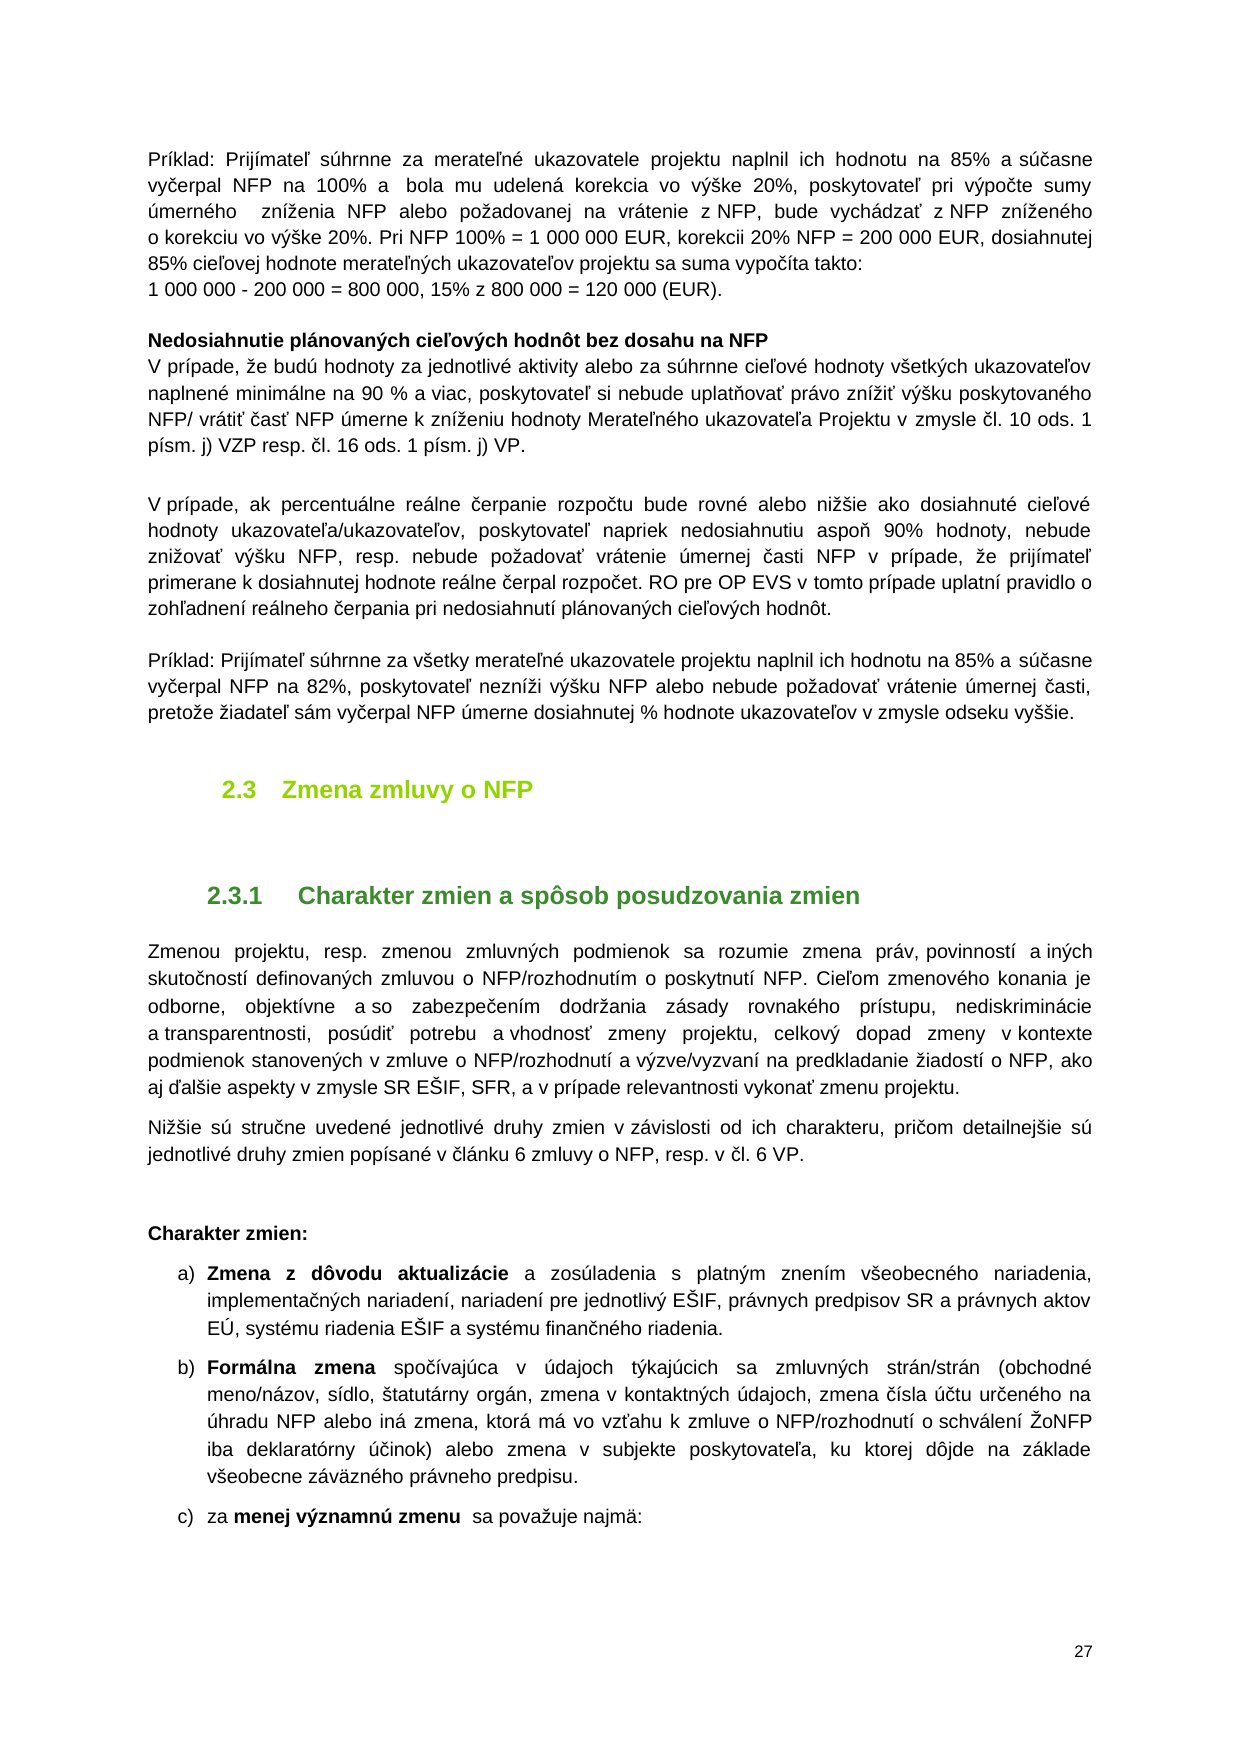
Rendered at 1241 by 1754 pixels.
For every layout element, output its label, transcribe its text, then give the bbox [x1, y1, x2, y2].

list Zmena z dôvodu aktualizácie a zosúladenia s platným znením všeobecného nariadenia, implementačných nariadení, nariadení pre jednotlivý EŠIF, právnych predpisov SR a právnych aktov EÚ, systému riadenia EŠIF a systému finančného riadenia. [177, 1262, 1092, 1339]
text Zmenou projektu, resp. zmenou zmluvných podmienok sa rozumie zmena práv, povinností a iných skutočností definovaných zmluvou o NFP/rozhodnutím o poskytnutí NFP. Cieľom zmenového konania je odborne, objektívne a so zabezpečením dodržania zásady rovnakého prístupu, nediskriminácie a transparentnosti, posúdiť potrebu a vhodnosť zmeny projektu, celkový dopad zmeny v kontexte podmienok stanovených v zmluve o NFP/rozhodnutí a výzve/vyzvaní na predkladanie žiadostí o NFP, ako aj ďalšie aspekty v zmysle SR EŠIF, SFR, a v prípade relevantnosti vykonať zmenu projektu. [148, 940, 1092, 1099]
subtitle Zmena zmluvy o NFP [222, 775, 1092, 803]
text 1 000 000 - 200 000 = 800 000, 15% z 800 000 = 120 000 (EUR). [148, 278, 1092, 301]
text Nedosiahnutie plánovaných cieľových hodnôt bez dosahu na NFP [148, 329, 1092, 352]
text Charakter zmien: [148, 1222, 1092, 1245]
text Príklad: Prijímateľ súhrnne za všetky merateľné ukazovatele projektu naplnil ich hodnotu na 85% a súčasne vyčerpal NFP na 82%, poskytovateľ nezníži výšku NFP alebo nebude požadovať vrátenie úmernej časti, pretože žiadateľ sám vyčerpal NFP úmerne dosiahnutej % hodnote ukazovateľov v zmysle odseku vyššie. [148, 649, 1092, 724]
list za menej významnú zmenu sa považuje najmä: [177, 1504, 1092, 1527]
list Formálna zmena spočívajúca v údajoch týkajúcich sa zmluvných strán/strán (obchodné meno/názov, sídlo, štatutárny orgán, zmena v kontaktných údajoch, zmena čísla účtu určeného na úhradu NFP alebo iná zmena, ktorá má vo vzťahu k zmluve o NFP/rozhodnutí o schválení ŽoNFP iba deklaratórny účinok) alebo zmena v subjekte poskytovateľa, ku ktorej dôjde na základe všeobecne záväzného právneho predpisu. [177, 1356, 1092, 1487]
text Príklad: Prijímateľ súhrnne za merateľné ukazovatele projektu naplnil ich hodnotu na 85% a súčasne vyčerpal NFP na 100% a bola mu udelená korekcia vo výške 20%, poskytovateľ pri výpočte sumy úmerného zníženia NFP alebo požadovanej na vrátenie z NFP, bude vychádzať z NFP zníženého o korekciu vo výške 20%. Pri NFP 100% = 1 000 000 EUR, korekcii 20% NFP = 200 000 EUR, dosiahnutej 85% cieľovej hodnote merateľných ukazovateľov projektu sa suma vypočíta takto: [148, 148, 1092, 274]
text V prípade, ak percentuálne reálne čerpanie rozpočtu bude rovné alebo nižšie ako dosiahnuté cieľové hodnoty ukazovateľa/ukazovateľov, poskytovateľ napriek nedosiahnutiu aspoň 90% hodnoty, nebude znižovať výšku NFP, resp. nebude požadovať vrátenie úmernej časti NFP v prípade, že prijímateľ primerane k dosiahnutej hodnote reálne čerpal rozpočet. RO pre OP EVS v tomto prípade uplatní pravidlo o zohľadnení reálneho čerpania pri nedosiahnutí plánovaných cieľových hodnôt. [148, 493, 1092, 619]
text V prípade, že budú hodnoty za jednotlivé aktivity alebo za súhrnne cieľové hodnoty všetkých ukazovateľov naplnené minimálne na 90 % a viac, poskytovateľ si nebude uplatňovať právo znížiť výšku poskytovaného NFP/ vrátiť časť NFP úmerne k zníženiu hodnoty Merateľného ukazovateľa Projektu v zmysle čl. 10 ods. 1 písm. j) VZP resp. čl. 16 ods. 1 písm. j) VP. [148, 355, 1092, 456]
subtitle Charakter zmien a spôsob posudzovania zmien [207, 881, 1092, 909]
text Nižšie sú stručne uvedené jednotlivé druhy zmien v závislosti od ich charakteru, pričom detailnejšie sú jednotlivé druhy zmien popísané v článku 6 zmluvy o NFP, resp. v čl. 6 VP. [148, 1116, 1092, 1166]
